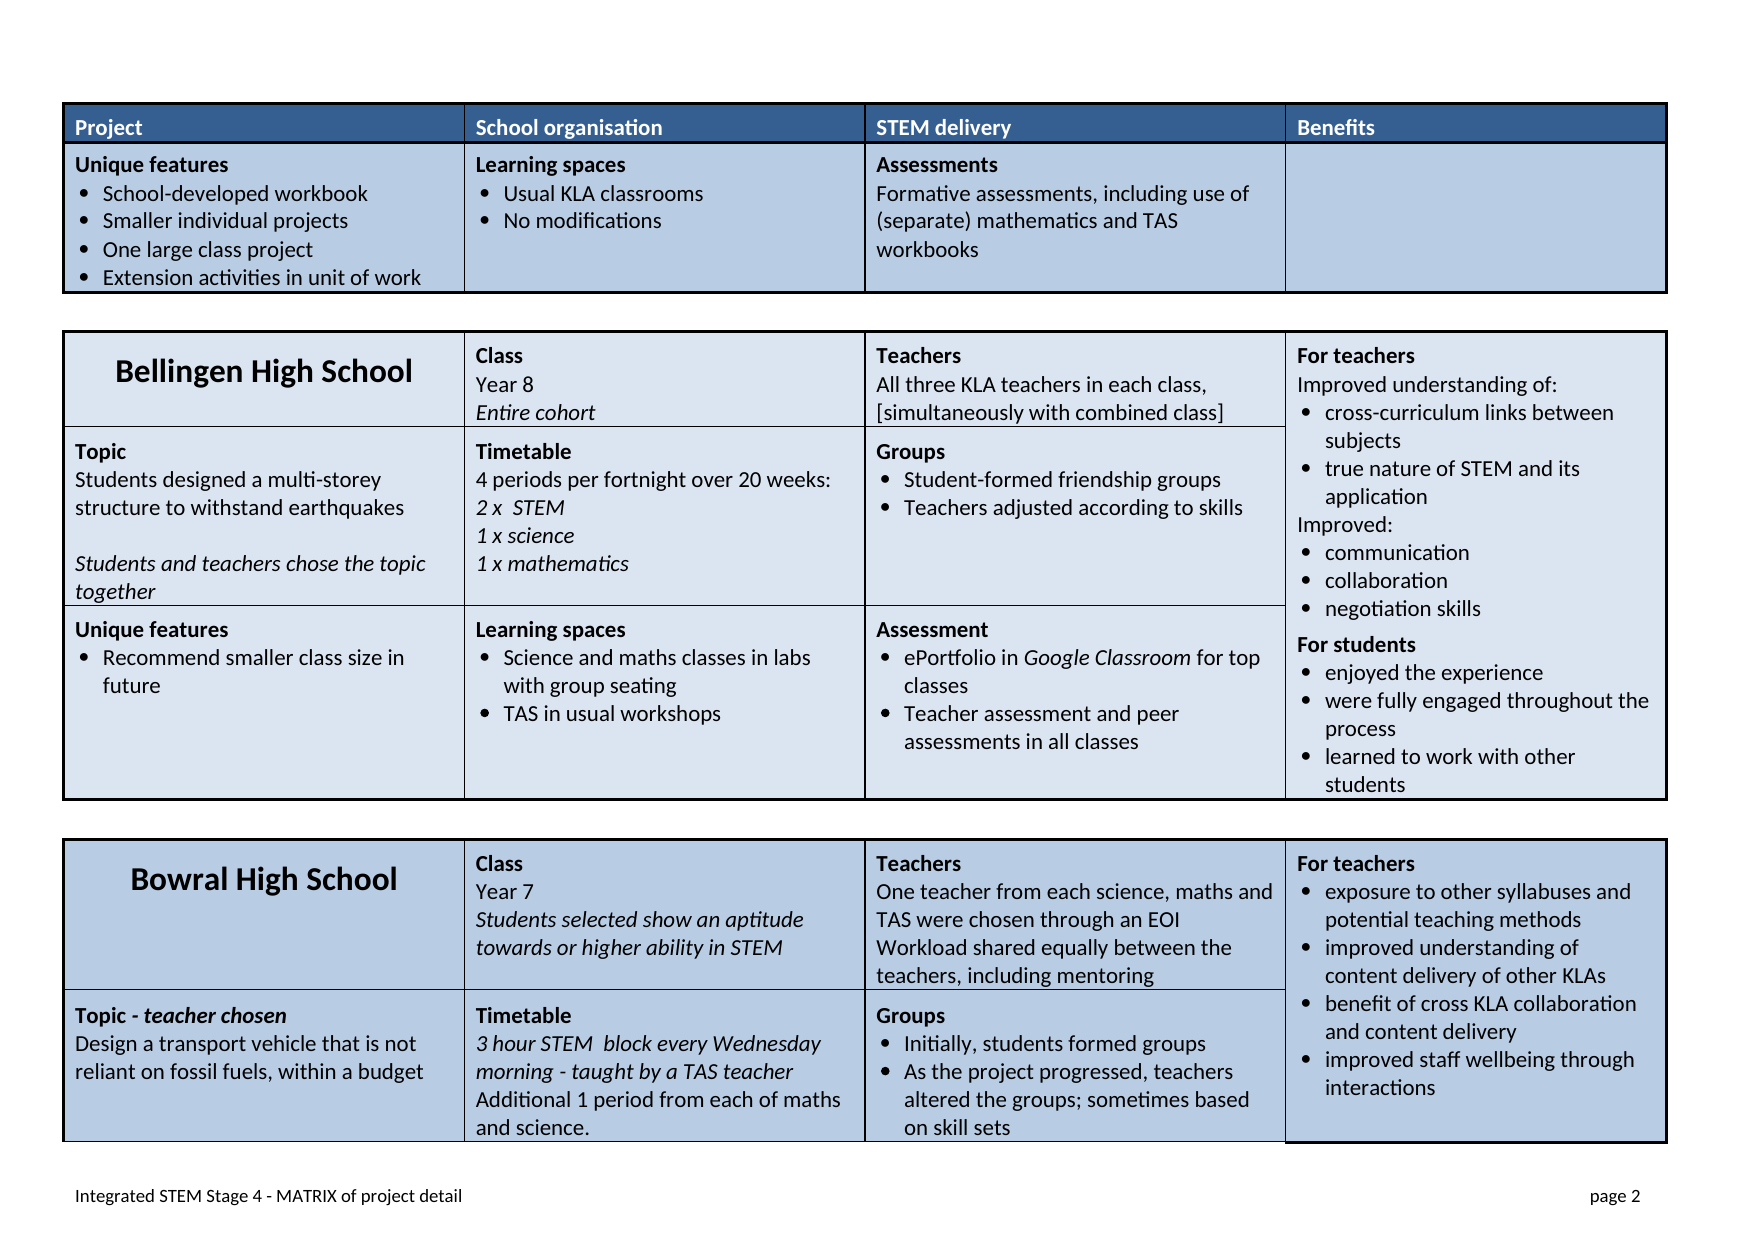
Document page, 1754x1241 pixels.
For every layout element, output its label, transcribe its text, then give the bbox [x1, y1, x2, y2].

table_cell Teachers All three KLA teachers in each class, [simultaneously with combined class] [866, 333, 1285, 426]
table_cell Learning spaces Usual KLA classrooms No modifications [465, 144, 864, 291]
table_header Benefits [1286, 105, 1665, 141]
table_cell Bowral High School [65, 841, 464, 989]
table_cell [464, 294, 865, 330]
table_cell Teachers One teacher from each science, maths and TAS were chosen through an EOI Workload shared equally between the teachers, including mentoring [866, 841, 1285, 989]
table_cell [64, 294, 464, 330]
table_cell Unique features Recommend smaller class size in future [65, 606, 464, 798]
table_cell Class Year 8 Entire cohort [465, 333, 864, 426]
table_cell Learning spaces Science and maths classes in labs with group seating TAS in usual workshops [465, 606, 864, 798]
table_cell [64, 801, 464, 838]
table_cell Bellingen High School [65, 333, 464, 426]
table_cell [865, 294, 1286, 330]
table_cell For teachers Improved understanding of: cross-curriculum links between subjects true nature of STEM and its application Improved: communication collaboration negotiation skills For students enjoyed the experience were fully engaged throughout the process learned to work with other students [1286, 333, 1665, 798]
table_cell Class Year 7 Students selected show an aptitude towards or higher ability in STEM [465, 841, 864, 989]
table_cell Assessment ePortfolio in Google Classroom for top classes Teacher assessment and peer assessments in all classes [866, 606, 1285, 798]
table_cell Unique features School-developed workbook Smaller individual projects One large class project Extension activities in unit of work [65, 144, 464, 291]
table_cell Timetable 3 hour STEM block every Wednesday morning - taught by a TAS teacher Additional 1 period from each of maths and science. [465, 990, 864, 1141]
table_header School organisation [465, 105, 864, 141]
table_cell Assessments Formative assessments, including use of (separate) mathematics and TAS workbooks [866, 144, 1285, 291]
table_cell Groups Initially, students formed groups As the project progressed, teachers altered the groups; sometimes based on skill sets [866, 990, 1285, 1141]
table_cell Groups Student-formed friendship groups Teachers adjusted according to skills [866, 427, 1285, 605]
table_cell [1286, 294, 1666, 330]
table_cell [865, 801, 1286, 838]
table_cell Topic - teacher chosen Design a transport vehicle that is not reliant on fossil fuels, within a budget [65, 990, 464, 1141]
table_cell For teachers exposure to other syllabuses and potential teaching methods improved understanding of content delivery of other KLAs benefit of cross KLA collaboration and content delivery improved staff wellbeing through interactions For students solving a real world problem working with industry partners developing links between learning and future careers skills in using a range of Google Apps to collaborate with peers [1286, 841, 1665, 1141]
table_header Project [65, 105, 464, 141]
table_cell Timetable 4 periods per fortnight over 20 weeks: 2 x STEM 1 x science 1 x mathematics [465, 427, 864, 605]
table_cell [1286, 801, 1666, 838]
table_cell [464, 801, 865, 838]
table_cell Topic Students designed a multi-storey structure to withstand earthquakes Students and teachers chose the topic together [65, 427, 464, 605]
table_header STEM delivery [866, 105, 1285, 141]
